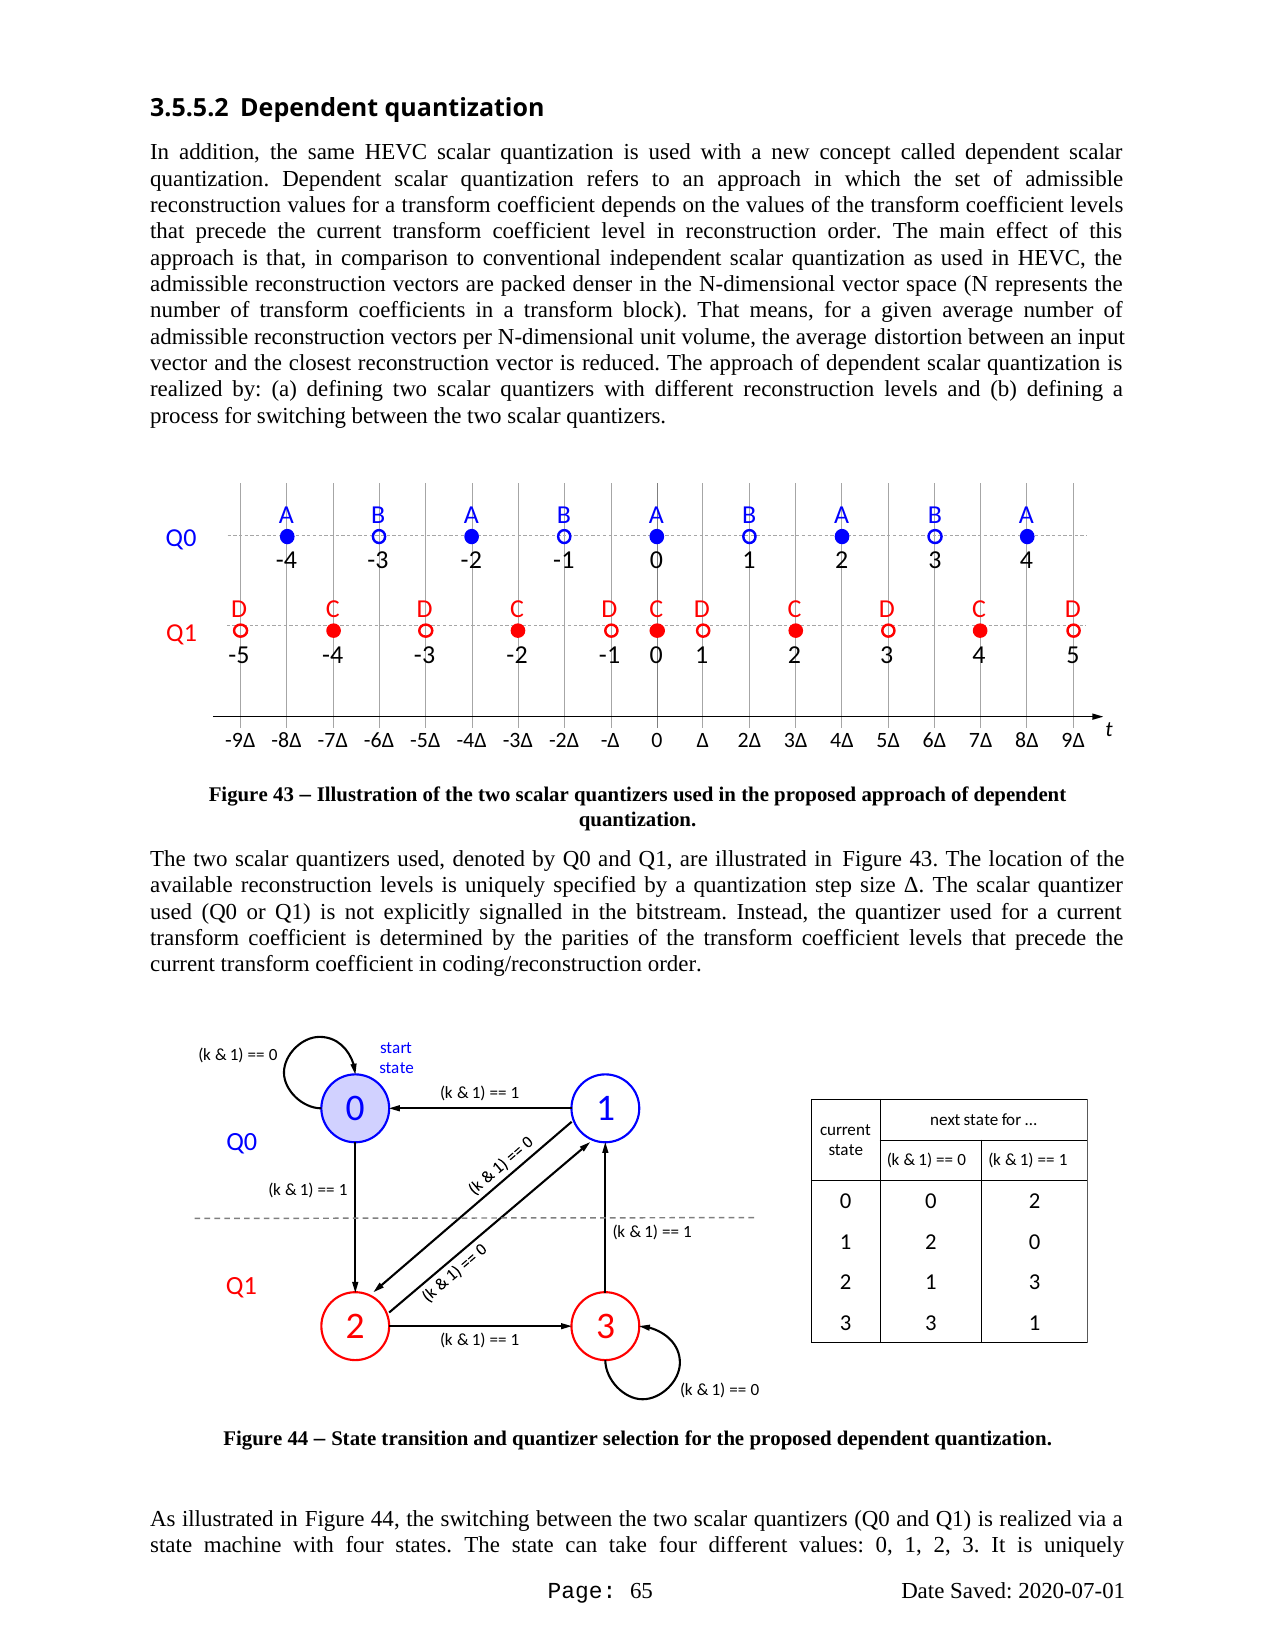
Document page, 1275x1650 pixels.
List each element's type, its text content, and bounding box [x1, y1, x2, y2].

text Figure 44 – State transition and quantizer selection for the proposed dependent quantization. [150, 1424, 1125, 1451]
text In addition, the same HEVC scalar quantization is used with a new concept called dependent scalar quantization. Dependent scalar quantization refers to an approach in which the set of admissible reconstruction values for a transform coefficient depends on the values of the transform coefficient levels that precede the current transform coefficient level in reconstruction order. The main effect of this approach is that, in comparison to conventional independent scalar quantization as used in HEVC, the admissible reconstruction vectors are packed denser in the N-dimensional vector space (N represents the number of transform coefficients in a transform block). That means, for a given average number of admissible reconstruction vectors per N-dimensional unit volume, the average distortion between an input vector and the closest reconstruction vector is reduced. The approach of dependent scalar quantization is realized by: (a) defining two scalar quantizers with different reconstruction levels and (b) defining a process for switching between the two scalar quantizers. [150, 138, 1125, 428]
text The two scalar quantizers used, denoted by Q0 and Q1, are illustrated in Figure 43. The location of the available reconstruction levels is uniquely specified by a quantization step size Δ. The scalar quantizer used (Q0 or Q1) is not explicitly signalled in the bitstream. Instead, the quantizer used for a current transform coefficient is determined by the parities of the transform coefficient levels that precede the current transform coefficient in coding/reconstruction order. [150, 845, 1125, 977]
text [150, 1505, 1125, 1558]
text Figure 43 – Illustration of the two scalar quantizers used in the proposed approach of dependent quantization. [150, 781, 1125, 831]
subtitle Dependent quantization [150, 90, 1125, 124]
